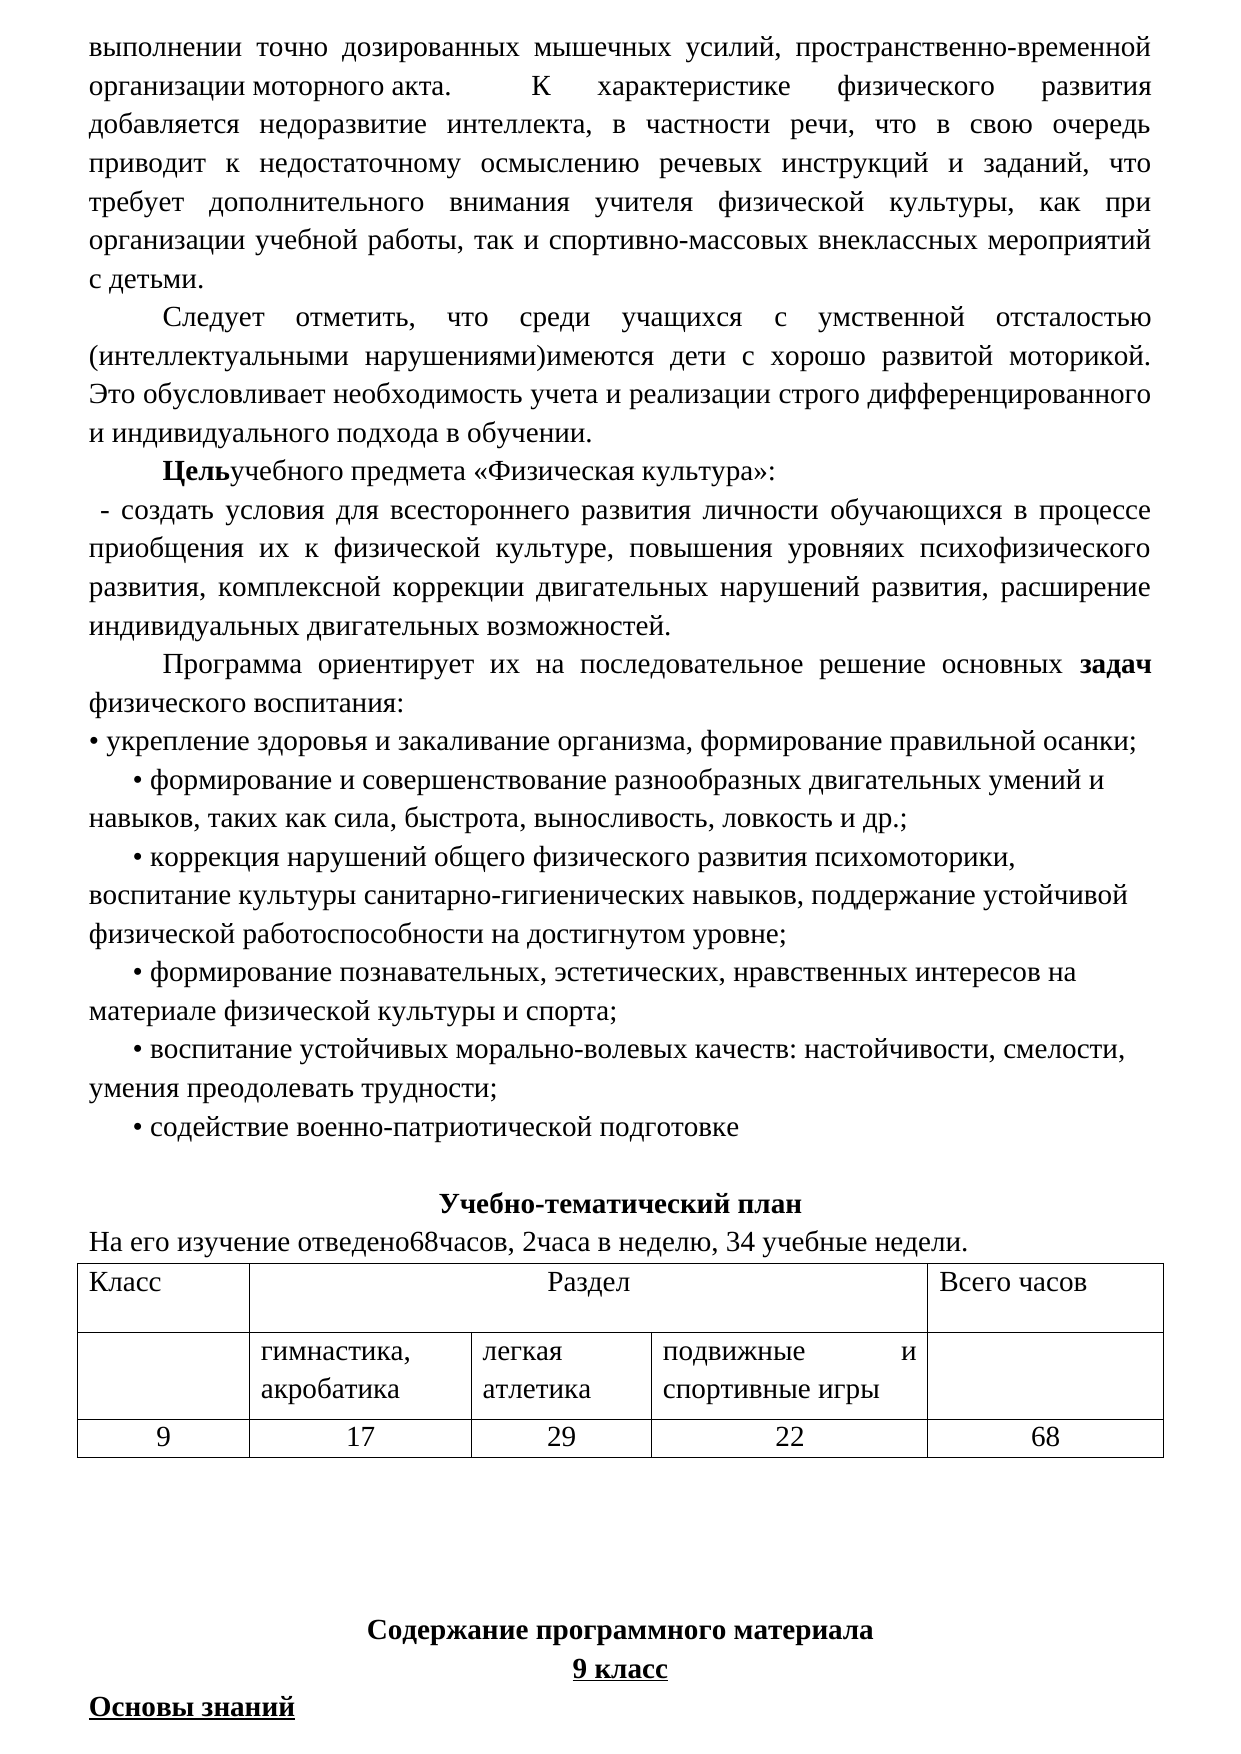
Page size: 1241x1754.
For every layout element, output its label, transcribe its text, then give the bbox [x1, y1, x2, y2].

table_cell 9 [78, 1420, 249, 1457]
text • формирование и совершенствование разнообразных двигательных умений и навыков, таких как сила, быстрота, выносливость, ловкость и др.; [89, 762, 1152, 834]
table_cell [78, 1333, 249, 1418]
text На его изучение отведено68часов, 2часа в неделю, 34 учебные недели. [89, 1224, 1152, 1258]
text Следует отметить, что среди учащихся с умственной отсталостью (интеллектуальными нарушениями)имеются дети с хорошо развитой моторикой. Это обусловливает необходимость учета и реализации строго дифференцированного и индивидуального подхода в обучении. [89, 299, 1152, 448]
table_header Раздел [250, 1264, 927, 1332]
text Программа ориентирует их на последовательное решение основных задач физического воспитания: [89, 646, 1152, 718]
table_cell 22 [652, 1420, 927, 1457]
table_cell легкая атлетика [472, 1333, 651, 1418]
table_cell гимнастика, акробатика [250, 1333, 471, 1418]
text • укрепление здоровья и закаливание организма, формирование правильной осанки; [89, 723, 1152, 757]
text Содержание программного материала [89, 1612, 1152, 1646]
text • коррекция нарушений общего физического развития психомоторики, воспитание культуры санитарно-гигиенических навыков, поддержание устойчивой физической работоспособности на достигнутом уровне; [89, 839, 1152, 949]
table_header Класс [78, 1264, 249, 1332]
text Цельучебного предмета «Физическая культура»: [89, 453, 1152, 487]
table_cell подвижные и спортивные игры [652, 1333, 927, 1418]
table_cell 29 [472, 1420, 651, 1457]
text - создать условия для всестороннего развития личности обучающихся в процессе приобщения их к физической культуре, повышения уровняих психофизического развития, комплексной коррекции двигательных нарушений развития, расширение индивидуальных двигательных возможностей. [89, 492, 1152, 641]
text • содействие военно-патриотической подготовке [89, 1109, 1152, 1142]
table_cell 68 [928, 1420, 1163, 1457]
text выполнении точно дозированных мышечных усилий, пространственно-временной организации моторного акта. К характеристике физического развития добавляется недоразвитие интеллекта, в частности речи, что в свою очередь приводит к недостаточному осмыслению речевых инструкций и заданий, что требует дополнительного внимания учителя физической культуры, как при организации учебной работы, так и спортивно-массовых внеклассных мероприятий с детьми. [89, 29, 1152, 294]
table_cell [928, 1333, 1163, 1418]
text 9 класс [89, 1651, 1152, 1684]
text Учебно-тематический план [89, 1186, 1152, 1219]
text • воспитание устойчивых морально-волевых качеств: настойчивости, смелости, умения преодолевать трудности; [89, 1032, 1152, 1104]
table_header Всего часов [928, 1264, 1163, 1332]
text • формирование познавательных, эстетических, нравственных интересов на материале физической культуры и спорта; [89, 954, 1152, 1027]
text Основы знаний [89, 1689, 1152, 1723]
table_cell 17 [250, 1420, 471, 1457]
